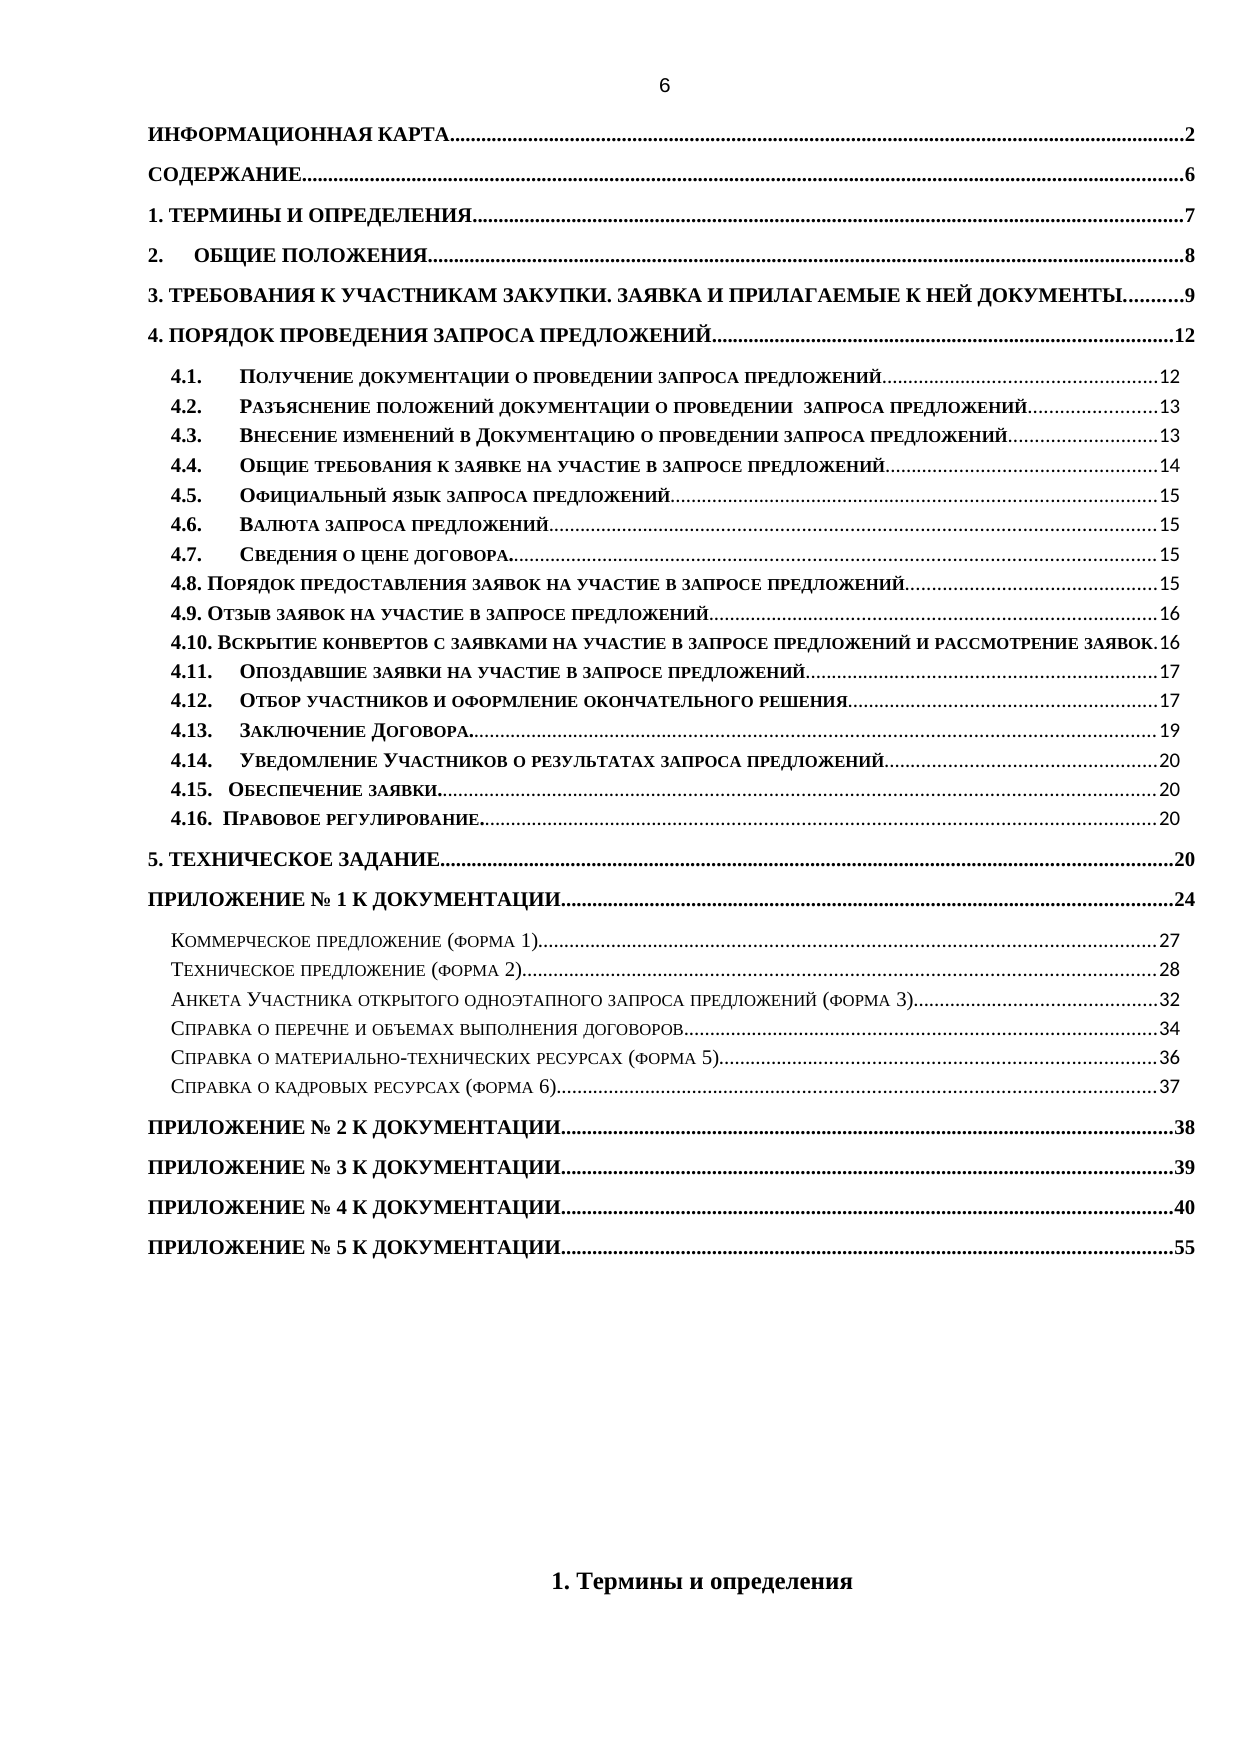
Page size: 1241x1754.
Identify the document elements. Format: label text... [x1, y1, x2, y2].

text Информационная карта 2 [148, 122, 1181, 146]
text Коммерческое предложение (форма 1) 27 [171, 927, 1181, 953]
text 4.3. Внесение изменений в Документацию о проведении запроса предложений 13 [171, 423, 1181, 448]
text Анкета Участника открытого одноэтапного запроса предложений (форма 3) 32 [171, 986, 1181, 1011]
text 4.8. Порядок предоставления заявок на участие в запросе предложений 15 [171, 571, 1181, 596]
text 4.7. Сведения о цене договора. 15 [171, 541, 1181, 566]
text 4.6. Валюта запроса предложений 15 [171, 511, 1181, 537]
text 5. Техническое задание 20 [148, 847, 1181, 871]
text 2. Общие положения 8 [148, 243, 1181, 267]
text 3. Требования к участникам закупки. Заявка и прилагаемые к ней документы. 9 [148, 283, 1181, 307]
text Приложение № 5 к Документации 55 [148, 1235, 1181, 1259]
text Приложение № 3 к Документации 39 [148, 1155, 1181, 1179]
text 4.10. Вскрытие конвертов с заявками на участие в запросе предложений и рассмотрение заявок 16 [171, 629, 1181, 654]
text 4.13. Заключение Договора. 19 [171, 717, 1181, 743]
text Справка о перечне и объемах выполнения договоров 34 [171, 1015, 1181, 1040]
list 1. Термины и определения [223, 1566, 1181, 1595]
text 4.4. Общие требования к заявке на участие в запросе предложений 14 [171, 452, 1181, 478]
text 4.15. Обеспечение заявки. 20 [171, 776, 1181, 802]
text Техническое предложение (форма 2) 28 [171, 957, 1181, 982]
text Справка о кадровых ресурсах (форма 6) 37 [171, 1073, 1181, 1099]
text Справка о материально-технических ресурсах (форма 5) 36 [171, 1044, 1181, 1069]
text 4.14. Уведомление Участников о результатах запроса предложений 20 [171, 747, 1181, 772]
text 4.11. Опоздавшие заявки на участие в запросе предложений 17 [171, 658, 1181, 683]
text Приложение № 4 к Документации 40 [148, 1195, 1181, 1219]
text 4.12. Отбор участников и оформление окончательного решения 17 [171, 688, 1181, 713]
text 1. Термины и определения 7 [148, 202, 1181, 227]
text 4.1. Получение документации о проведении запроса предложений 12 [171, 363, 1181, 389]
text Приложение № 1 к Документации 24 [148, 887, 1181, 911]
text 4.16. Правовое регулирование. 20 [171, 806, 1181, 831]
text СОДЕРЖАНИЕ 6 [148, 162, 1181, 186]
text 4.5. Официальный язык запроса предложений 15 [171, 482, 1181, 507]
text 4.9. Отзыв заявок на участие в запросе предложений 16 [171, 600, 1181, 625]
text 4.2. Разъяснение положений документации о проведении запроса предложений 13 [171, 393, 1181, 418]
text Приложение № 2 к Документации 38 [148, 1115, 1181, 1139]
text 4. Порядок проведения запроса предложений 12 [148, 323, 1181, 347]
